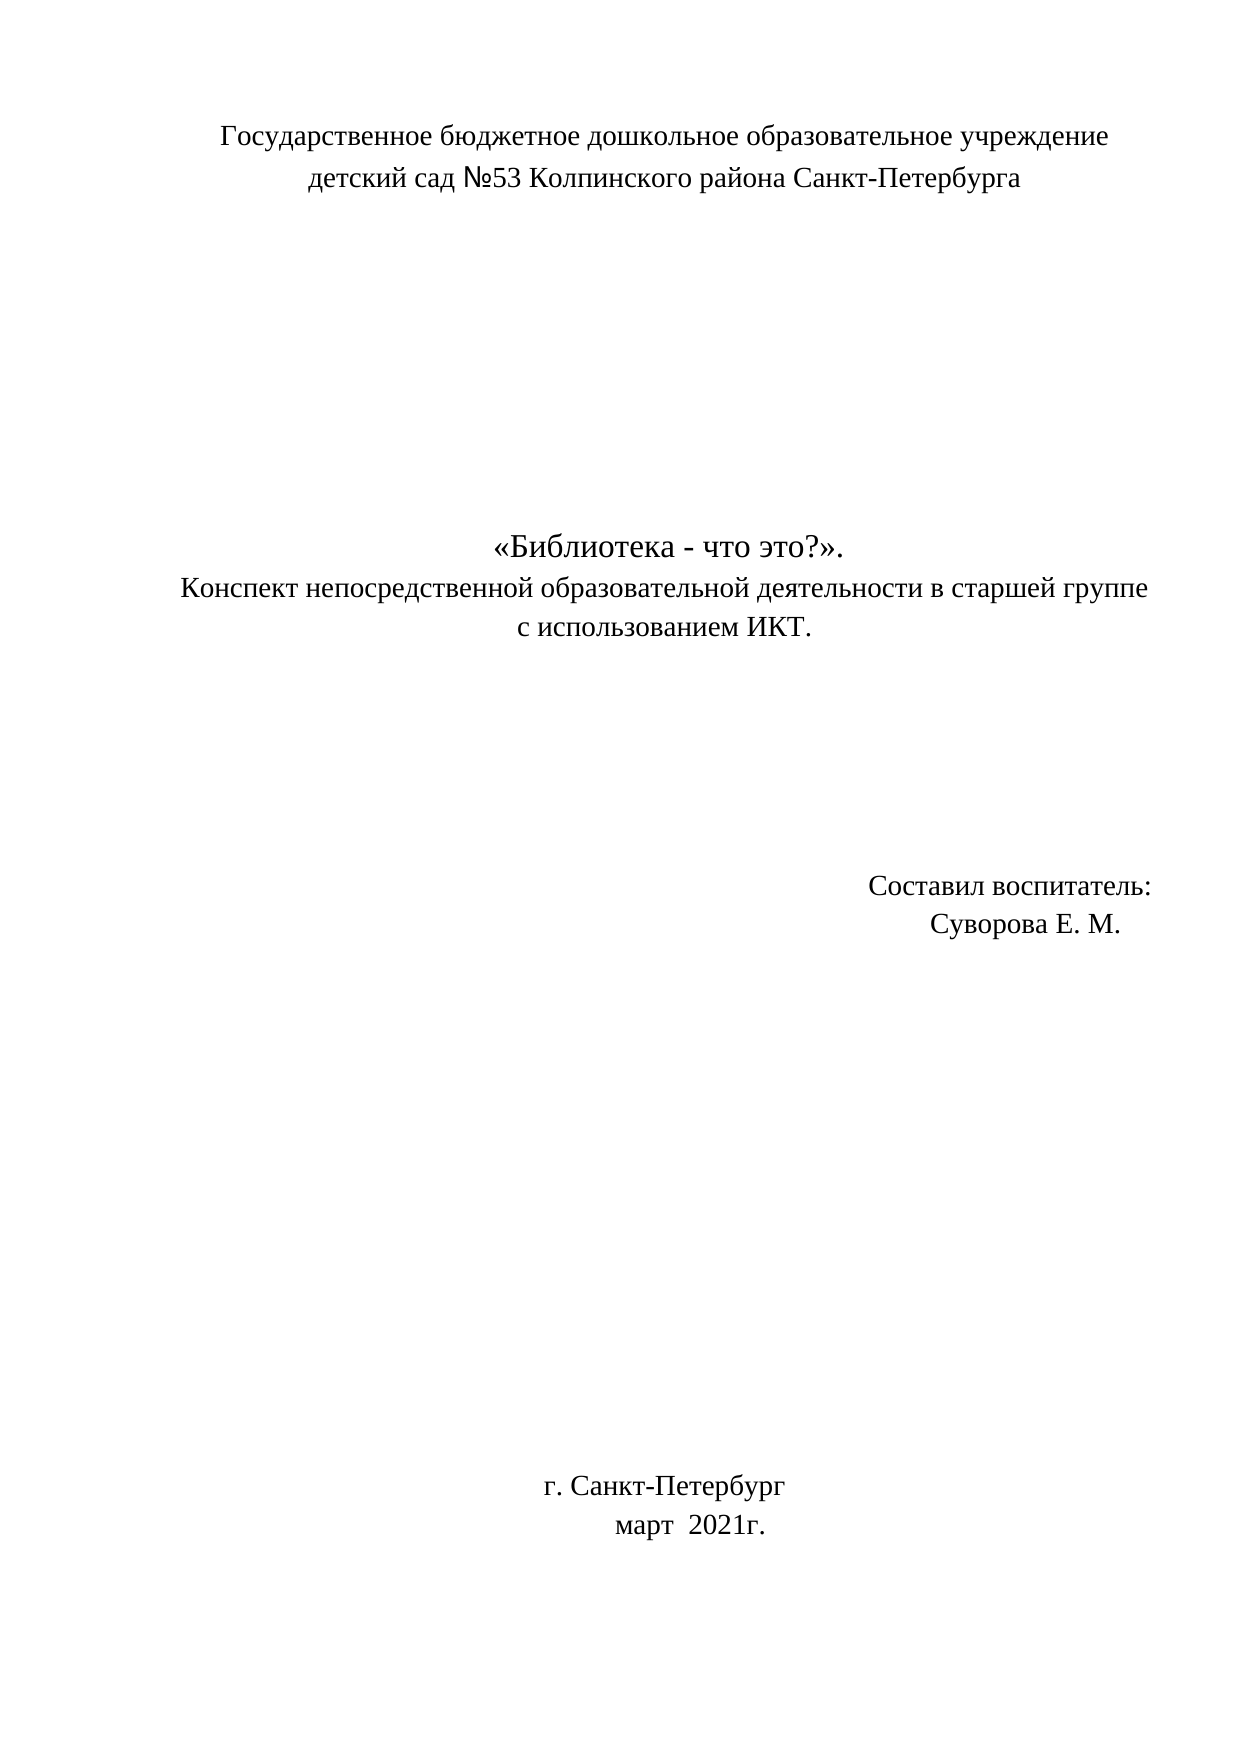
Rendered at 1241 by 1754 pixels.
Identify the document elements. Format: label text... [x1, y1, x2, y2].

text Суворова Е. М. [177, 907, 1152, 940]
text с использованием ИКТ. [177, 609, 1152, 643]
text детский сад №53 Колпинского района Санкт-Петербурга [177, 157, 1152, 196]
text Государственное бюджетное дошкольное образовательное учреждение [177, 118, 1152, 152]
text март 2021г. [177, 1507, 1152, 1540]
text г. Санкт-Петербург [177, 1468, 1152, 1502]
text Составил воспитатель: [177, 868, 1152, 902]
text Конспект непосредственной образовательной деятельности в старшей группе [177, 571, 1152, 604]
text «Библиотека - что это?». [177, 527, 1152, 565]
